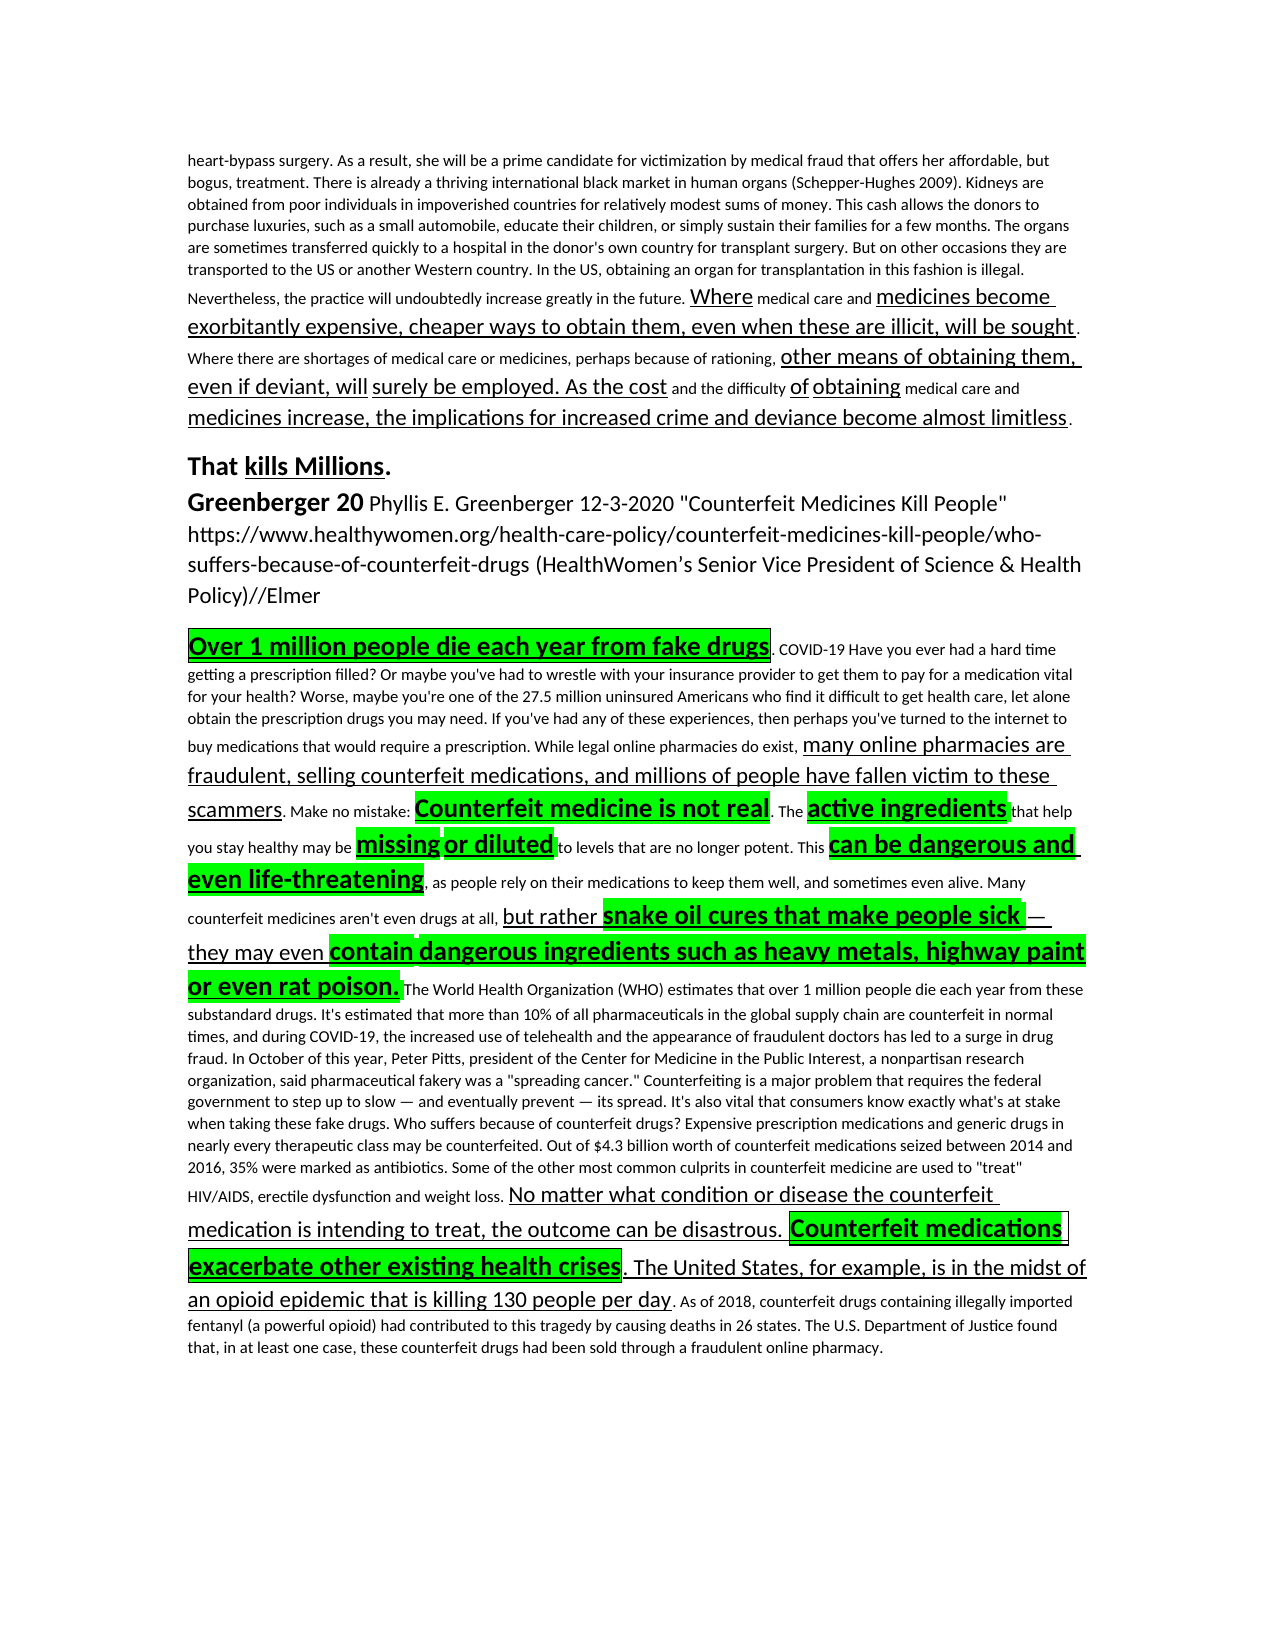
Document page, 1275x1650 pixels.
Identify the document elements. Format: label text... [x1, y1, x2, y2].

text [187, 150, 1087, 431]
text Greenberger 20 Phyllis E. Greenberger 12-3-2020 "Counterfeit Medicines Kill People" https://www.healthywomen.org/health-care-policy/counterfeit-medicines-kill-people/who-suffers-because-of-counterfeit-drugs (HealthWomen’s Senior Vice President of Science & Health Policy)//Elmer [187, 485, 1087, 609]
text Over 1 million people die each year from fake drugs. COVID-19 Have you ever had a hard time getting a prescription filled? Or maybe you've had to wrestle with your insurance provider to get them to pay for a medication vital for your health? Worse, maybe you're one of the 27.5 million uninsured Americans who find it difficult to get health care, let alone obtain the prescription drugs you may need. If you've had any of these experiences, then perhaps you've turned to the internet to buy medications that would require a prescription. While legal online pharmacies do exist, many online pharmacies are fraudulent, selling counterfeit medications, and millions of people have fallen victim to these scammers. Make no mistake: Counterfeit medicine is not real. The active ingredients that help you stay healthy may be missing or diluted to levels that are no longer potent. This can be dangerous and even life-threatening, as people rely on their medications to keep them well, and sometimes even alive. Many counterfeit medicines aren't even drugs at all, but rather snake oil cures that make people sick — they may even contain dangerous ingredients such as heavy metals, highway paint or even rat poison. The World Health Organization (WHO) estimates that over 1 million people die each year from these substandard drugs. It's estimated that more than 10% of all pharmaceuticals in the global supply chain are counterfeit in normal times, and during COVID-19, the increased use of telehealth and the appearance of fraudulent doctors has led to a surge in drug fraud. In October of this year, Peter Pitts, president of the Center for Medicine in the Public Interest, a nonpartisan research organization, said pharmaceutical fakery was a "spreading cancer." Counterfeiting is a major problem that requires the federal government to step up to slow — and eventually prevent — its spread. It's also vital that consumers know exactly what's at stake when taking these fake drugs. Who suffers because of counterfeit drugs? Expensive prescription medications and generic drugs in nearly every therapeutic class may be counterfeited. Out of $4.3 billion worth of counterfeit medications seized between 2014 and 2016, 35% were marked as antibiotics. Some of the other most common culprits in counterfeit medicine are used to "treat" HIV/AIDS, erectile dysfunction and weight loss. No matter what condition or disease the counterfeit medication is intending to treat, the outcome can be disastrous. Counterfeit medications exacerbate other existing health crises. The United States, for example, is in the midst of an opioid epidemic that is killing 130 people per day. As of 2018, counterfeit drugs containing illegally imported fentanyl (a powerful opioid) had contributed to this tragedy by causing deaths in 26 states. The U.S. Department of Justice found that, in at least one case, these counterfeit drugs had been sold through a fraudulent online pharmacy. [187, 628, 1087, 1277]
subtitle That kills Millions. [187, 449, 1087, 483]
